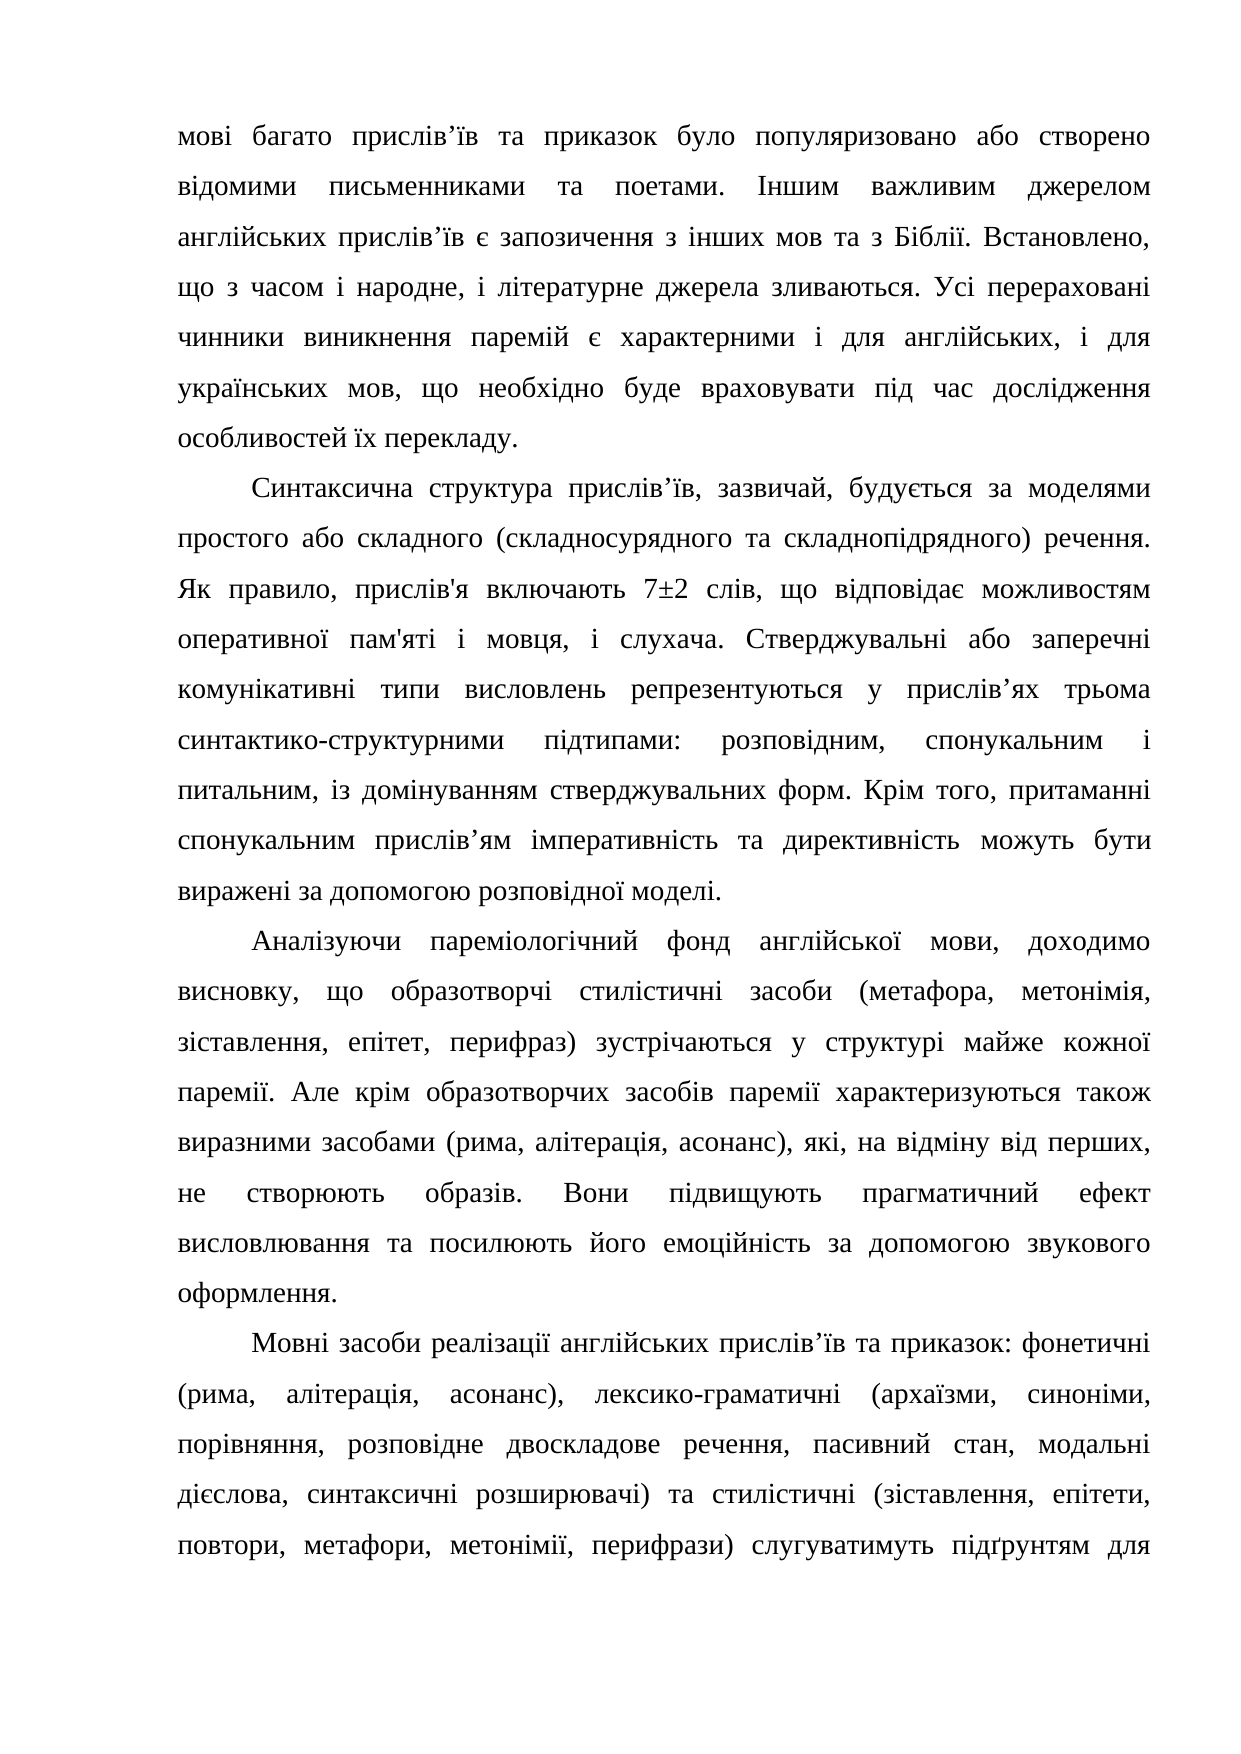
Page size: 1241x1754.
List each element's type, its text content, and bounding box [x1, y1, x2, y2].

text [177, 118, 1152, 453]
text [177, 1326, 1152, 1560]
text Синтаксична структура прислів’їв, зазвичай, будується за моделями простого або складного (складносурядного та складнопідрядного) речення. Як правило, прислів'я включають 7±2 слів, що відповідає можливостям оперативної пам'яті і мовця, і слухача. Стверджувальні або заперечні комунікативні типи висловлень репрезентуються у прислів’ях трьома синтактико-структурними підтипами: розповідним, спонукальним і питальним, із домінуванням стверджувальних форм. Крім того, притаманні спонукальним прислів’ям імперативність та директивність можуть бути виражені за допомогою розповідної моделі. [177, 470, 1152, 906]
text Аналізуючи пареміологічний фонд англійської мови, доходимо висновку, що образотворчі стилістичні засоби (метафора, метонімія, зіставлення, епітет, перифраз) зустрічаються у структурі майже кожної паремії. Але крім образотворчих засобів паремії характеризуються також виразними засобами (рима, алітерація, асонанс), які, на відміну від перших, не створюють образів. Вони підвищують прагматичний ефект висловлювання та посилюють його емоційність за допомогою звукового оформлення. [177, 923, 1152, 1309]
